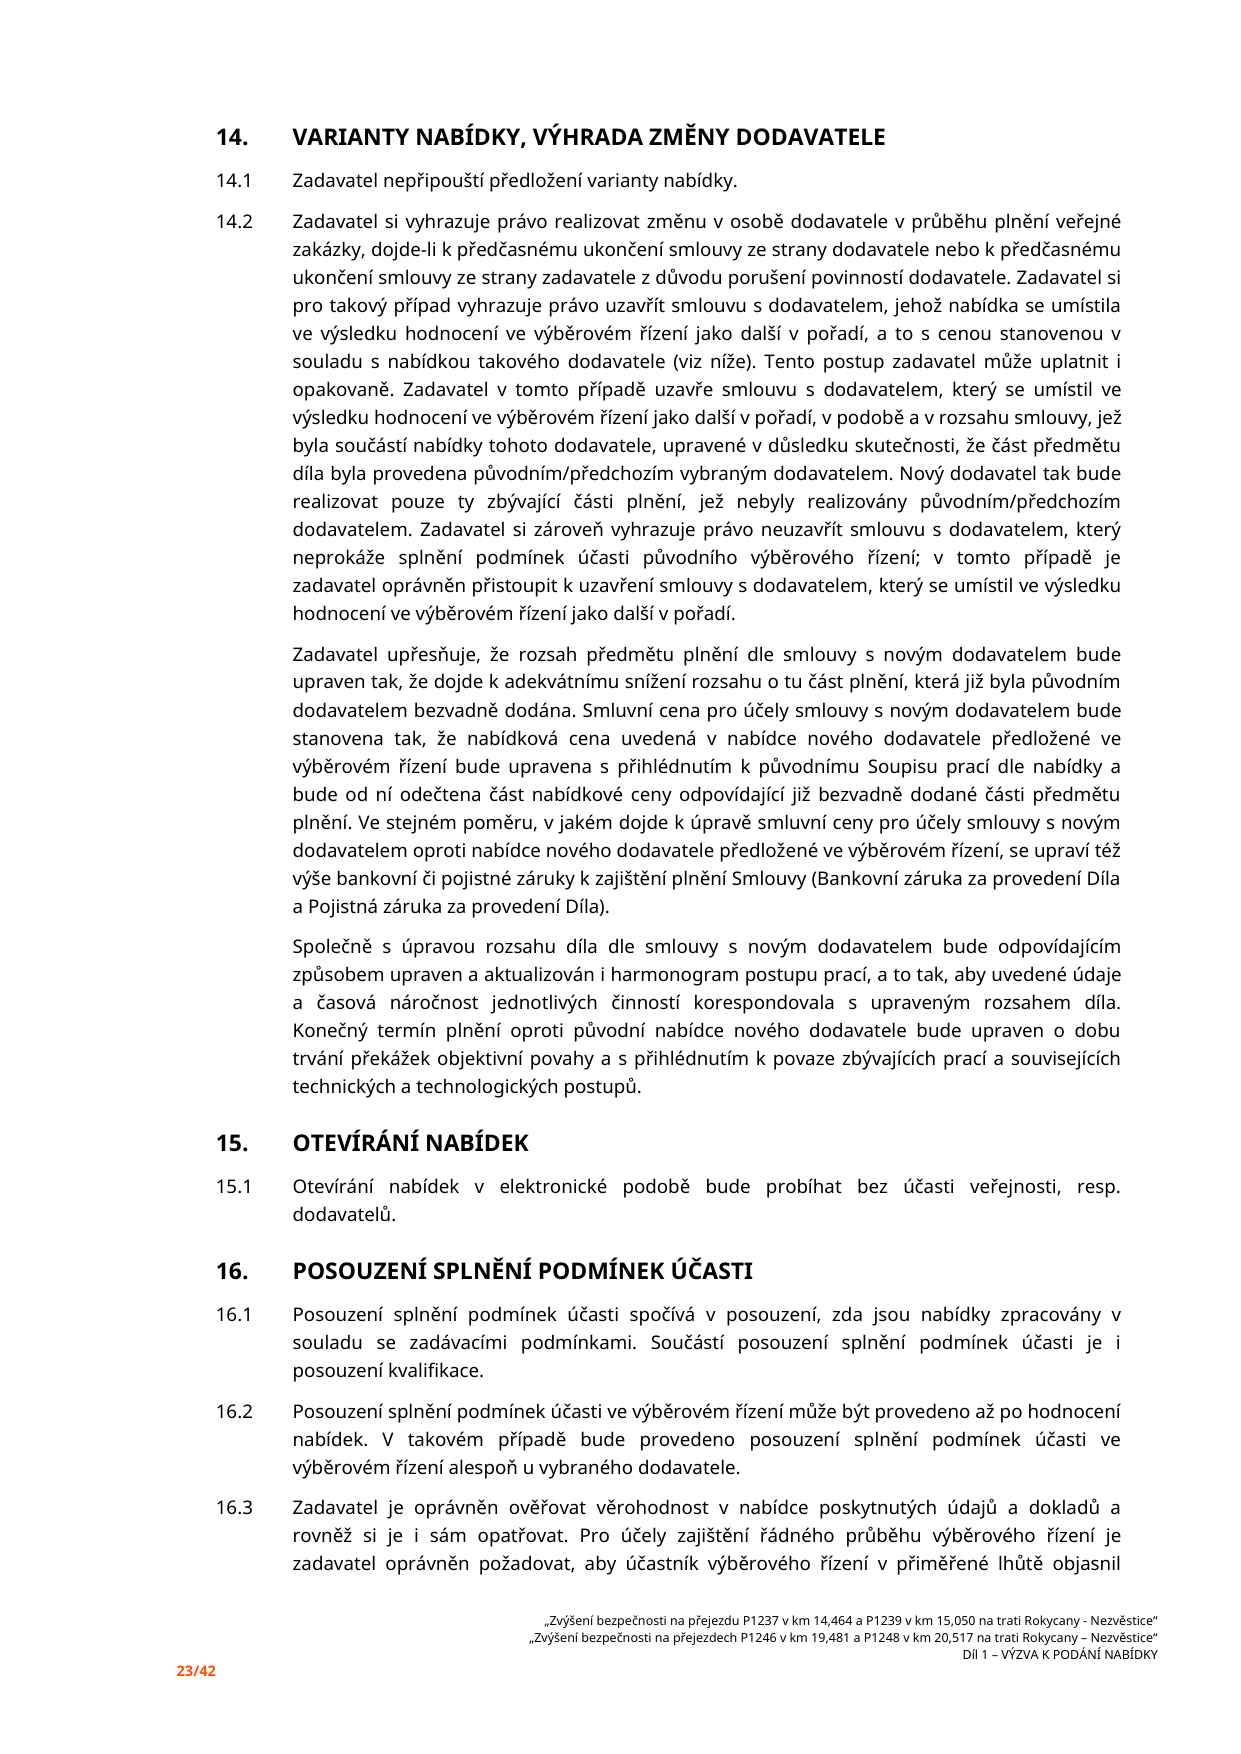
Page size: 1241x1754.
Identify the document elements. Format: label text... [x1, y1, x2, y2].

list Zadavatel upřesňuje, že rozsah předmětu plnění dle smlouvy s novým dodavatelem bude upraven tak, že dojde k adekvátnímu snížení rozsahu o tu část plnění, která již byla původním dodavatelem bezvadně dodána. Smluvní cena pro účely smlouvy s novým dodavatelem bude stanovena tak, že nabídková cena uvedená v nabídce nového dodavatele předložené ve výběrovém řízení bude upravena s přihlédnutím k původnímu Soupisu prací dle nabídky a bude od ní odečtena část nabídkové ceny odpovídající již bezvadně dodané části předmětu plnění. Ve stejném poměru, v jakém dojde k úpravě smluvní ceny pro účely smlouvy s novým dodavatelem oproti nabídce nového dodavatele předložené ve výběrovém řízení, se upraví též výše bankovní či pojistné záruky k zajištění plnění Smlouvy (Bankovní záruka za provedení Díla a Pojistná záruka za provedení Díla). [292, 641, 1122, 918]
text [216, 1494, 1122, 1576]
text POSOUZENÍ SPLNĚNÍ PODMÍNEK ÚČASTI [216, 1254, 1122, 1286]
text Otevírání nabídek v elektronické podobě bude probíhat bez účasti veřejnosti, resp. dodavatelů. [216, 1173, 1122, 1227]
text VARIANTY NABÍDKY, VÝHRADA ZMĚNY DODAVATELE [216, 121, 1122, 152]
list Společně s úpravou rozsahu díla dle smlouvy s novým dodavatelem bude odpovídajícím způsobem upraven a aktualizován i harmonogram postupu prací, a to tak, aby uvedené údaje a časová náročnost jednotlivých činností korespondovala s upraveným rozsahem díla. Konečný termín plnění oproti původní nabídce nového dodavatele bude upraven o dobu trvání překážek objektivní povahy a s přihlédnutím k povaze zbývajících prací a souvisejících technických a technologických postupů. [292, 933, 1122, 1099]
text Zadavatel nepřipouští předložení varianty nabídky. [216, 167, 1122, 193]
text OTEVÍRÁNÍ NABÍDEK [216, 1127, 1122, 1158]
text Posouzení splnění podmínek účasti spočívá v posouzení, zda jsou nabídky zpracovány v souladu se zadávacími podmínkami. Součástí posouzení splnění podmínek účasti je i posouzení kvalifikace. [216, 1301, 1122, 1383]
text Zadavatel si vyhrazuje právo realizovat změnu v osobě dodavatele v průběhu plnění veřejné zakázky, dojde-li k předčasnému ukončení smlouvy ze strany dodavatele nebo k předčasnému ukončení smlouvy ze strany zadavatele z důvodu porušení povinností dodavatele. Zadavatel si pro takový případ vyhrazuje právo uzavřít smlouvu s dodavatelem, jehož nabídka se umístila ve výsledku hodnocení ve výběrovém řízení jako další v pořadí, a to s cenou stanovenou v souladu s nabídkou takového dodavatele (viz níže). Tento postup zadavatel může uplatnit i opakovaně. Zadavatel v tomto případě uzavře smlouvu s dodavatelem, který se umístil ve výsledku hodnocení ve výběrovém řízení jako další v pořadí, v podobě a v rozsahu smlouvy, jež byla součástí nabídky tohoto dodavatele, upravené v důsledku skutečnosti, že část předmětu díla byla provedena původním/předchozím vybraným dodavatelem. Nový dodavatel tak bude realizovat pouze ty zbývající části plnění, jež nebyly realizovány původním/předchozím dodavatelem. Zadavatel si zároveň vyhrazuje právo neuzavřít smlouvu s dodavatelem, který neprokáže splnění podmínek účasti původního výběrového řízení; v tomto případě je zadavatel oprávněn přistoupit k uzavření smlouvy s dodavatelem, který se umístil ve výsledku hodnocení ve výběrovém řízení jako další v pořadí. [216, 208, 1122, 626]
text Posouzení splnění podmínek účasti ve výběrovém řízení může být provedeno až po hodnocení nabídek. V takovém případě bude provedeno posouzení splnění podmínek účasti ve výběrovém řízení alespoň u vybraného dodavatele. [216, 1398, 1122, 1479]
